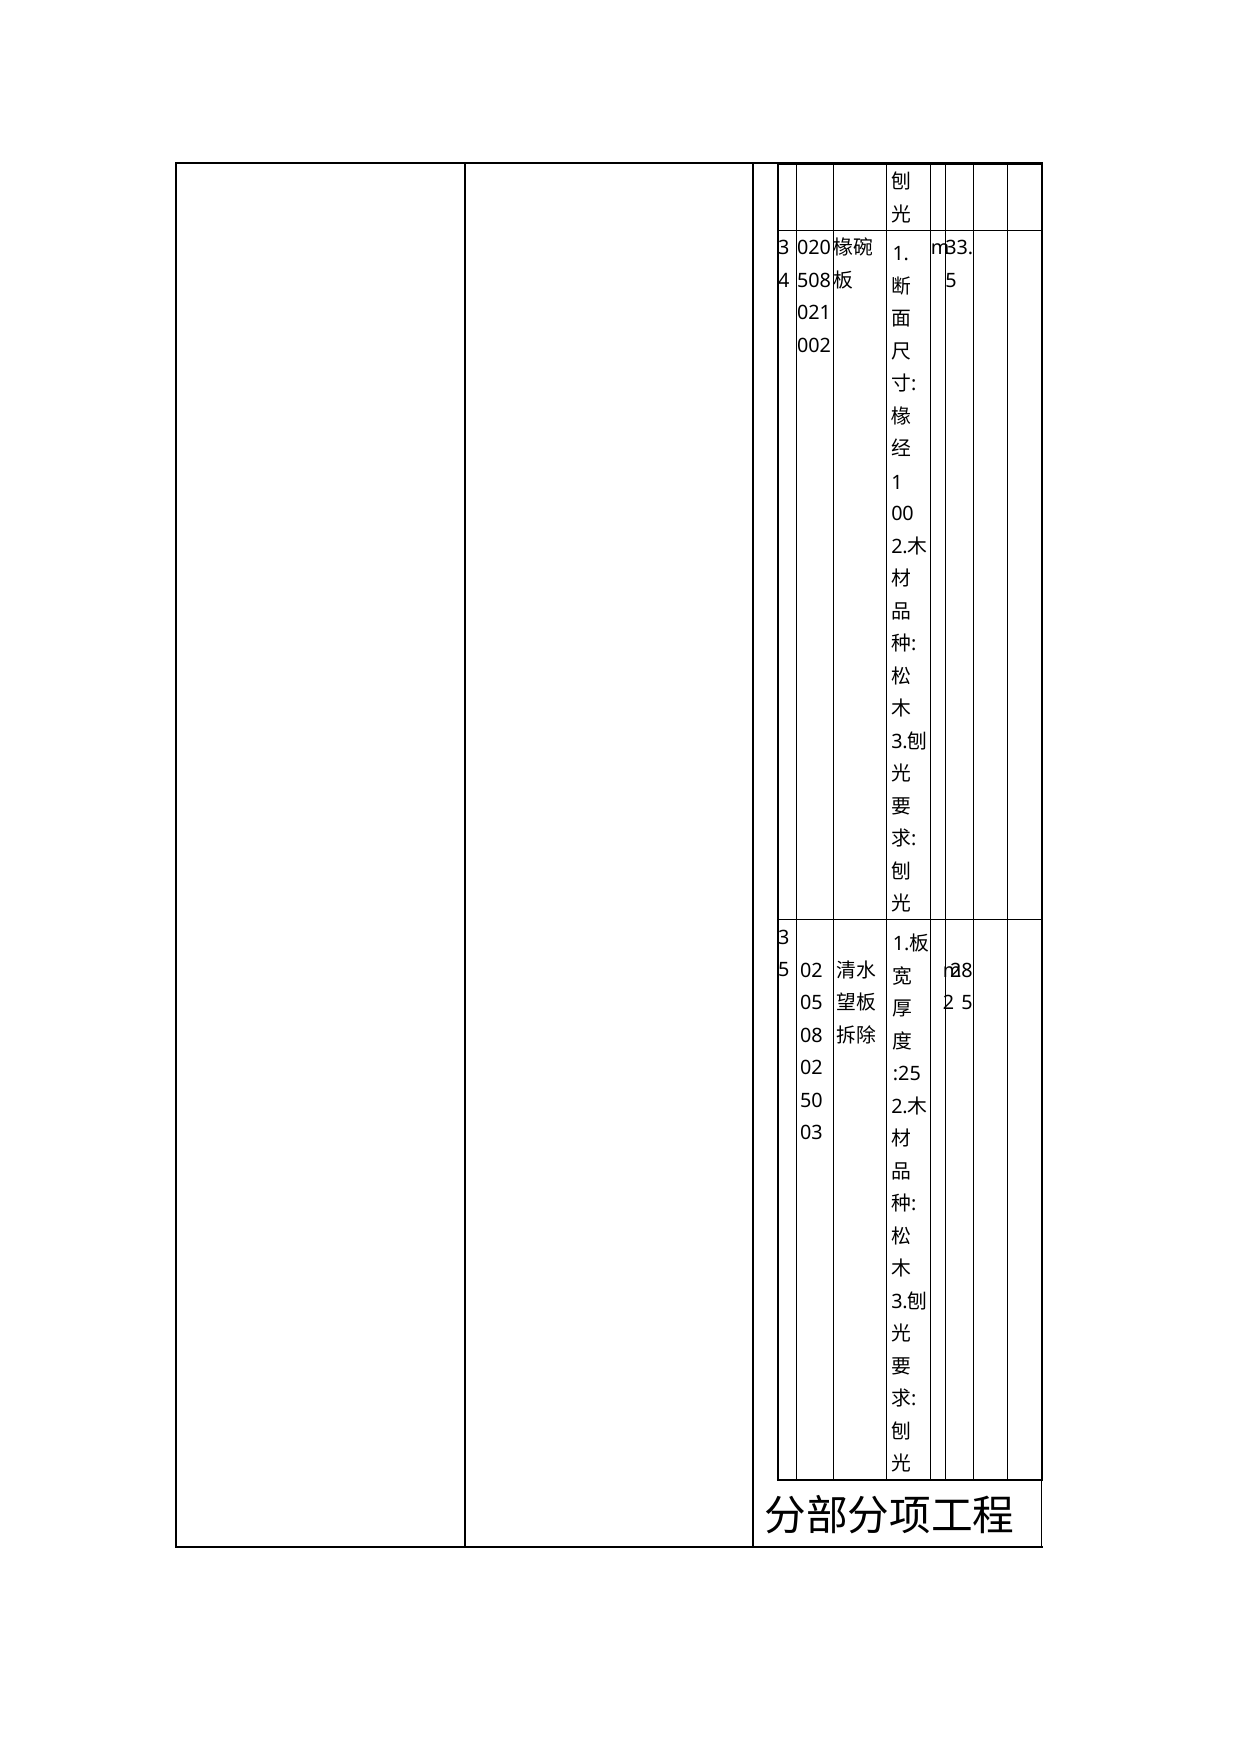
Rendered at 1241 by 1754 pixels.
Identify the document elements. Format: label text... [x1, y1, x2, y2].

table_cell [466, 164, 752, 1546]
table_cell 1 [177, 164, 464, 1546]
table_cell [754, 164, 1041, 1546]
